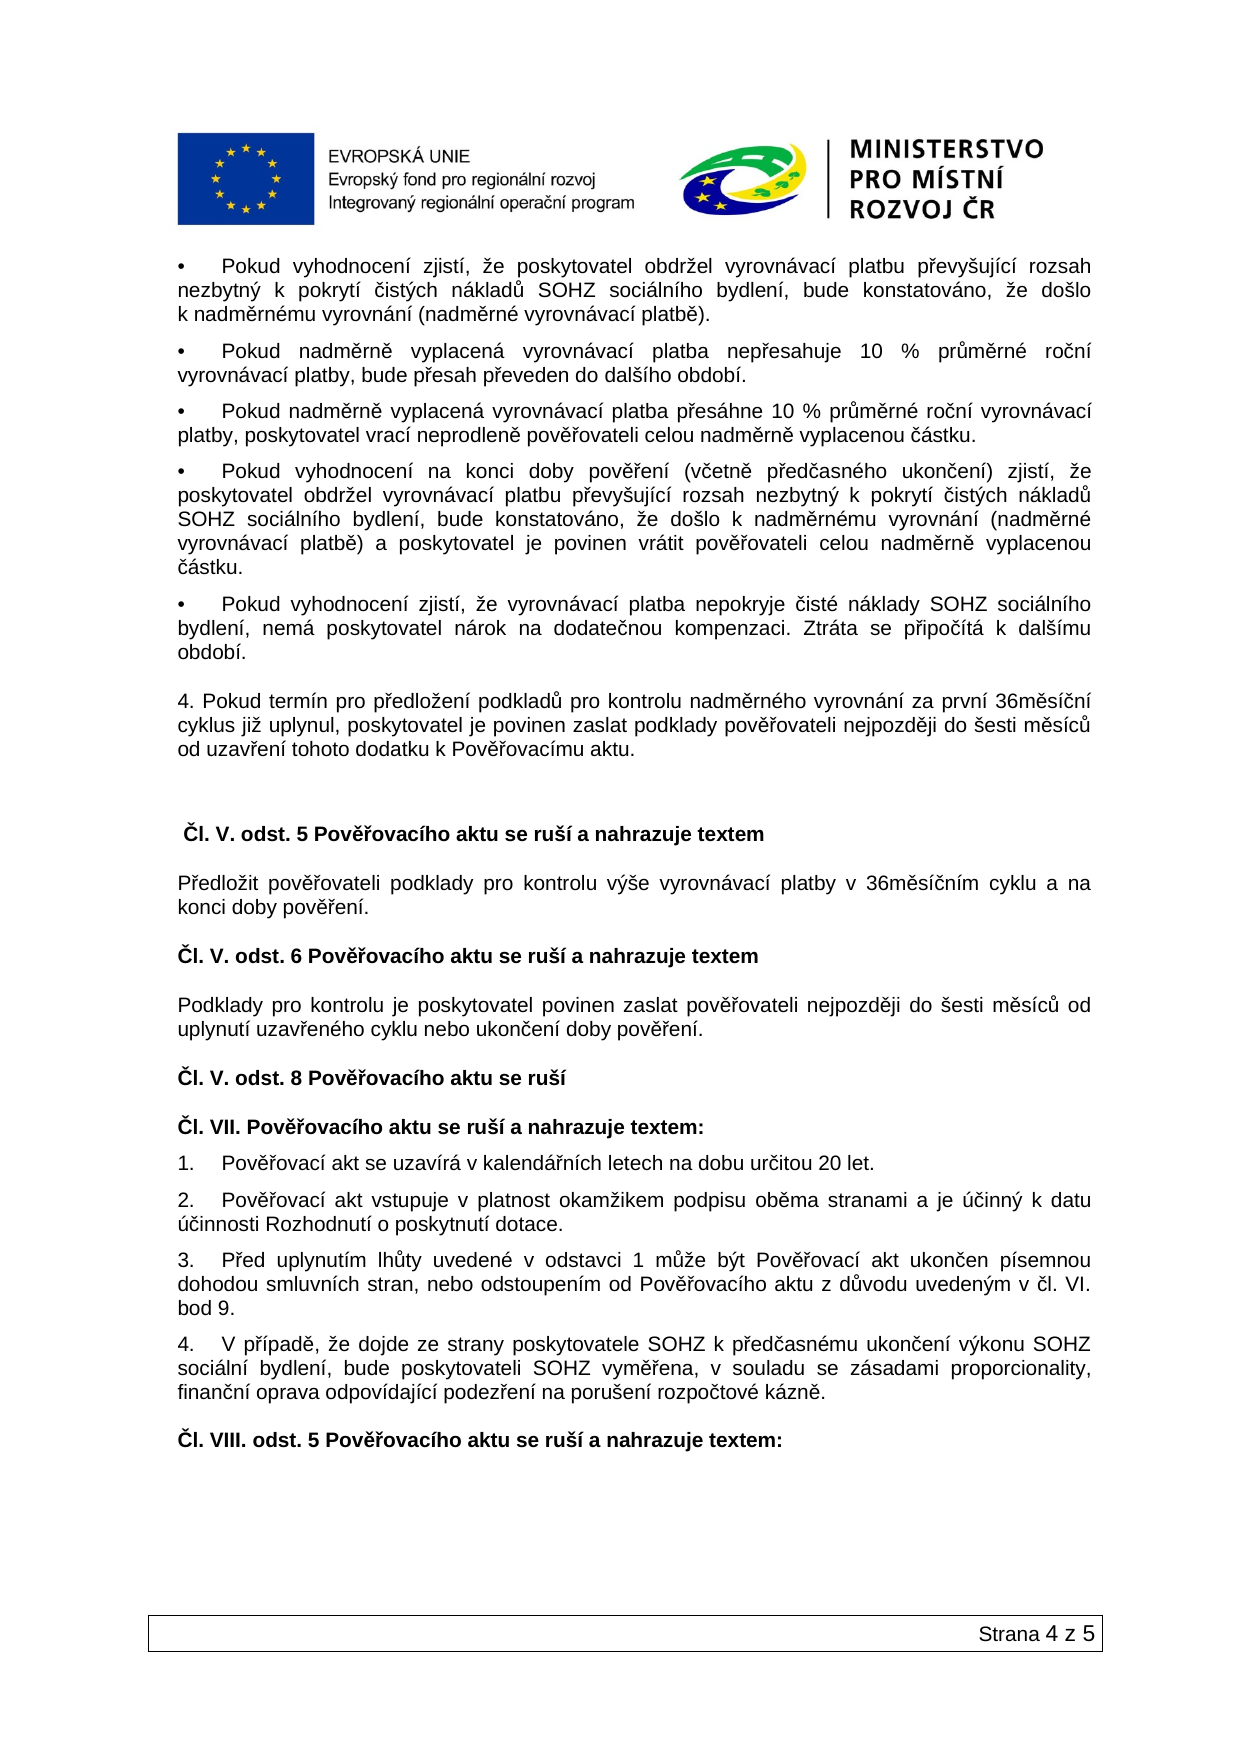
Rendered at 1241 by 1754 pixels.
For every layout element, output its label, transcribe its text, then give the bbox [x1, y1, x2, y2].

text Čl. V. odst. 6 Pověřovacího aktu se ruší a nahrazuje textem [177, 944, 1093, 968]
text 1. Pověřovací akt se uzavírá v kalendářních letech na dobu určitou 20 let. [177, 1151, 1093, 1175]
text • Pokud nadměrně vyplacená vyrovnávací platba nepřesahuje 10 % průměrné roční vyrovnávací platby, bude přesah převeden do dalšího období. [177, 338, 1093, 386]
text Podklady pro kontrolu je poskytovatel povinen zaslat pověřovateli nejpozději do šesti měsíců od uplynutí uzavřeného cyklu nebo ukončení doby pověření. [177, 993, 1093, 1041]
text Čl. V. odst. 5 Pověřovacího aktu se ruší a nahrazuje textem [177, 822, 1093, 846]
text Čl. V. odst. 8 Pověřovacího aktu se ruší [177, 1066, 1093, 1089]
text • Pokud vyhodnocení zjistí, že poskytovatel obdržel vyrovnávací platbu převyšující rozsah nezbytný k pokrytí čistých nákladů SOHZ sociálního bydlení, bude konstatováno, že došlo k nadměrnému vyrovnání (nadměrné vyrovnávací platbě). [177, 148, 1093, 326]
text • Pokud nadměrně vyplacená vyrovnávací platba přesáhne 10 % průměrné roční vyrovnávací platby, poskytovatel vrací neprodleně pověřovateli celou nadměrně vyplacenou částku. [177, 399, 1093, 447]
text 4. Pokud termín pro předložení podkladů pro kontrolu nadměrného vyrovnání za první 36měsíční cyklus již uplynul, poskytovatel je povinen zaslat podklady pověřovateli nejpozději do šesti měsíců od uzavření tohoto dodatku k Pověřovacímu aktu. [177, 688, 1093, 760]
text Předložit pověřovateli podklady pro kontrolu výše vyrovnávací platby v 36měsíčním cyklu a na konci doby pověření. [177, 871, 1093, 919]
text 2. Pověřovací akt vstupuje v platnost okamžikem podpisu oběma stranami a je účinný k datu účinnosti Rozhodnutí o poskytnutí dotace. [177, 1187, 1093, 1235]
text Čl. VIII. odst. 5 Pověřovacího aktu se ruší a nahrazuje textem: [177, 1428, 1093, 1452]
text 3. Před uplynutím lhůty uvedené v odstavci 1 může být Pověřovací akt ukončen písemnou dohodou smluvních stran, nebo odstoupením od Pověřovacího aktu z důvodu uvedeným v čl. VI. bod 9. [177, 1248, 1093, 1320]
text Čl. VII. Pověřovacího aktu se ruší a nahrazuje textem: [177, 1114, 1093, 1138]
picture [147, 101, 1073, 255]
text • Pokud vyhodnocení na konci doby pověření (včetně předčasného ukončení) zjistí, že poskytovatel obdržel vyrovnávací platbu převyšující rozsah nezbytný k pokrytí čistých nákladů SOHZ sociálního bydlení, bude konstatováno, že došlo k nadměrnému vyrovnání (nadměrné vyrovnávací platbě) a poskytovatel je povinen vrátit pověřovateli celou nadměrně vyplacenou částku. [177, 459, 1093, 579]
text 4. V případě, že dojde ze strany poskytovatele SOHZ k předčasnému ukončení výkonu SOHZ sociální bydlení, bude poskytovateli SOHZ vyměřena, v souladu se zásadami proporcionality, finanční oprava odpovídající podezření na porušení rozpočtové kázně. [177, 1332, 1093, 1404]
text • Pokud vyhodnocení zjistí, že vyrovnávací platba nepokryje čisté náklady SOHZ sociálního bydlení, nemá poskytovatel nárok na dodatečnou kompenzaci. Ztráta se připočítá k dalšímu období. [177, 592, 1093, 663]
